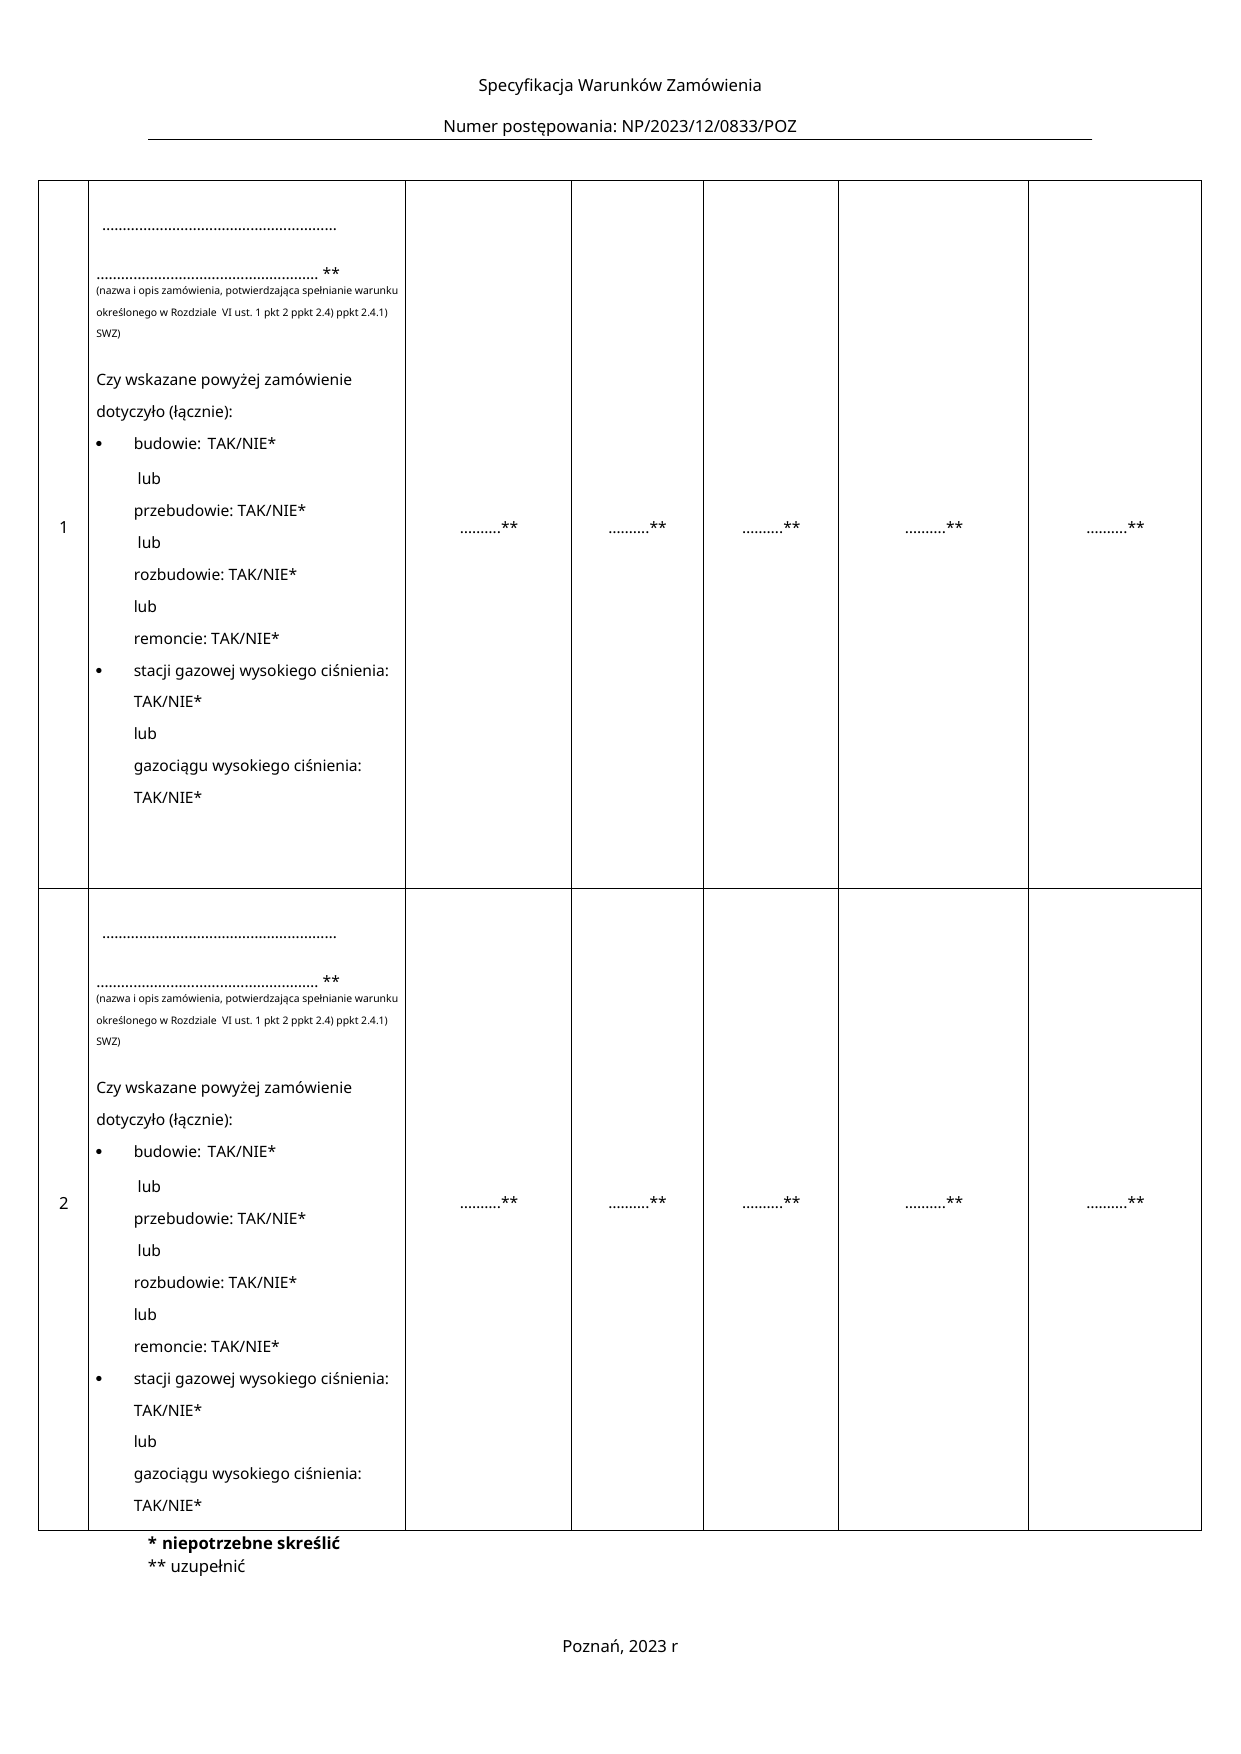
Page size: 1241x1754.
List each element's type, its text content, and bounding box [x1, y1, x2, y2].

table_cell ……….** [704, 181, 838, 888]
table_cell ………………………………………………… ……………………………………………… ** (nazwa i opis zamówienia, potwierdzająca spełnianie warunku określonego w Rozdziale VI ust. 1 pkt 2 ppkt 2.4) ppkt 2.4.1) SWZ) Czy wskazane powyżej zamówienie dotyczyło (łącznie): budowie: TAK/NIE* lub przebudowie: TAK/NIE* lub rozbudowie: TAK/NIE* lub remoncie: TAK/NIE* stacji gazowej wysokiego ciśnienia: TAK/NIE* lub gazociągu wysokiego ciśnienia: TAK/NIE* [89, 889, 405, 1530]
table_cell ……….** [406, 181, 571, 888]
table_cell ……….** [704, 889, 838, 1530]
table_cell ……….** [839, 889, 1028, 1530]
table_cell ………………………………………………… ……………………………………………… ** (nazwa i opis zamówienia, potwierdzająca spełnianie warunku określonego w Rozdziale VI ust. 1 pkt 2 ppkt 2.4) ppkt 2.4.1) SWZ) Czy wskazane powyżej zamówienie dotyczyło (łącznie): budowie: TAK/NIE* lub przebudowie: TAK/NIE* lub rozbudowie: TAK/NIE* lub remoncie: TAK/NIE* stacji gazowej wysokiego ciśnienia: TAK/NIE* lub gazociągu wysokiego ciśnienia: TAK/NIE* [89, 181, 405, 888]
table_cell ……….** [839, 181, 1028, 888]
text * niepotrzebne skreślić [148, 1531, 1092, 1554]
table_cell ……….** [1029, 889, 1201, 1530]
table_cell ……….** [572, 889, 703, 1530]
table_cell ……….** [406, 889, 571, 1530]
table_cell 2 [39, 889, 88, 1530]
text ** uzupełnić [148, 1554, 1092, 1577]
table_cell ……….** [1029, 181, 1201, 888]
table_cell ……….** [572, 181, 703, 888]
table_cell 1 [39, 181, 88, 888]
